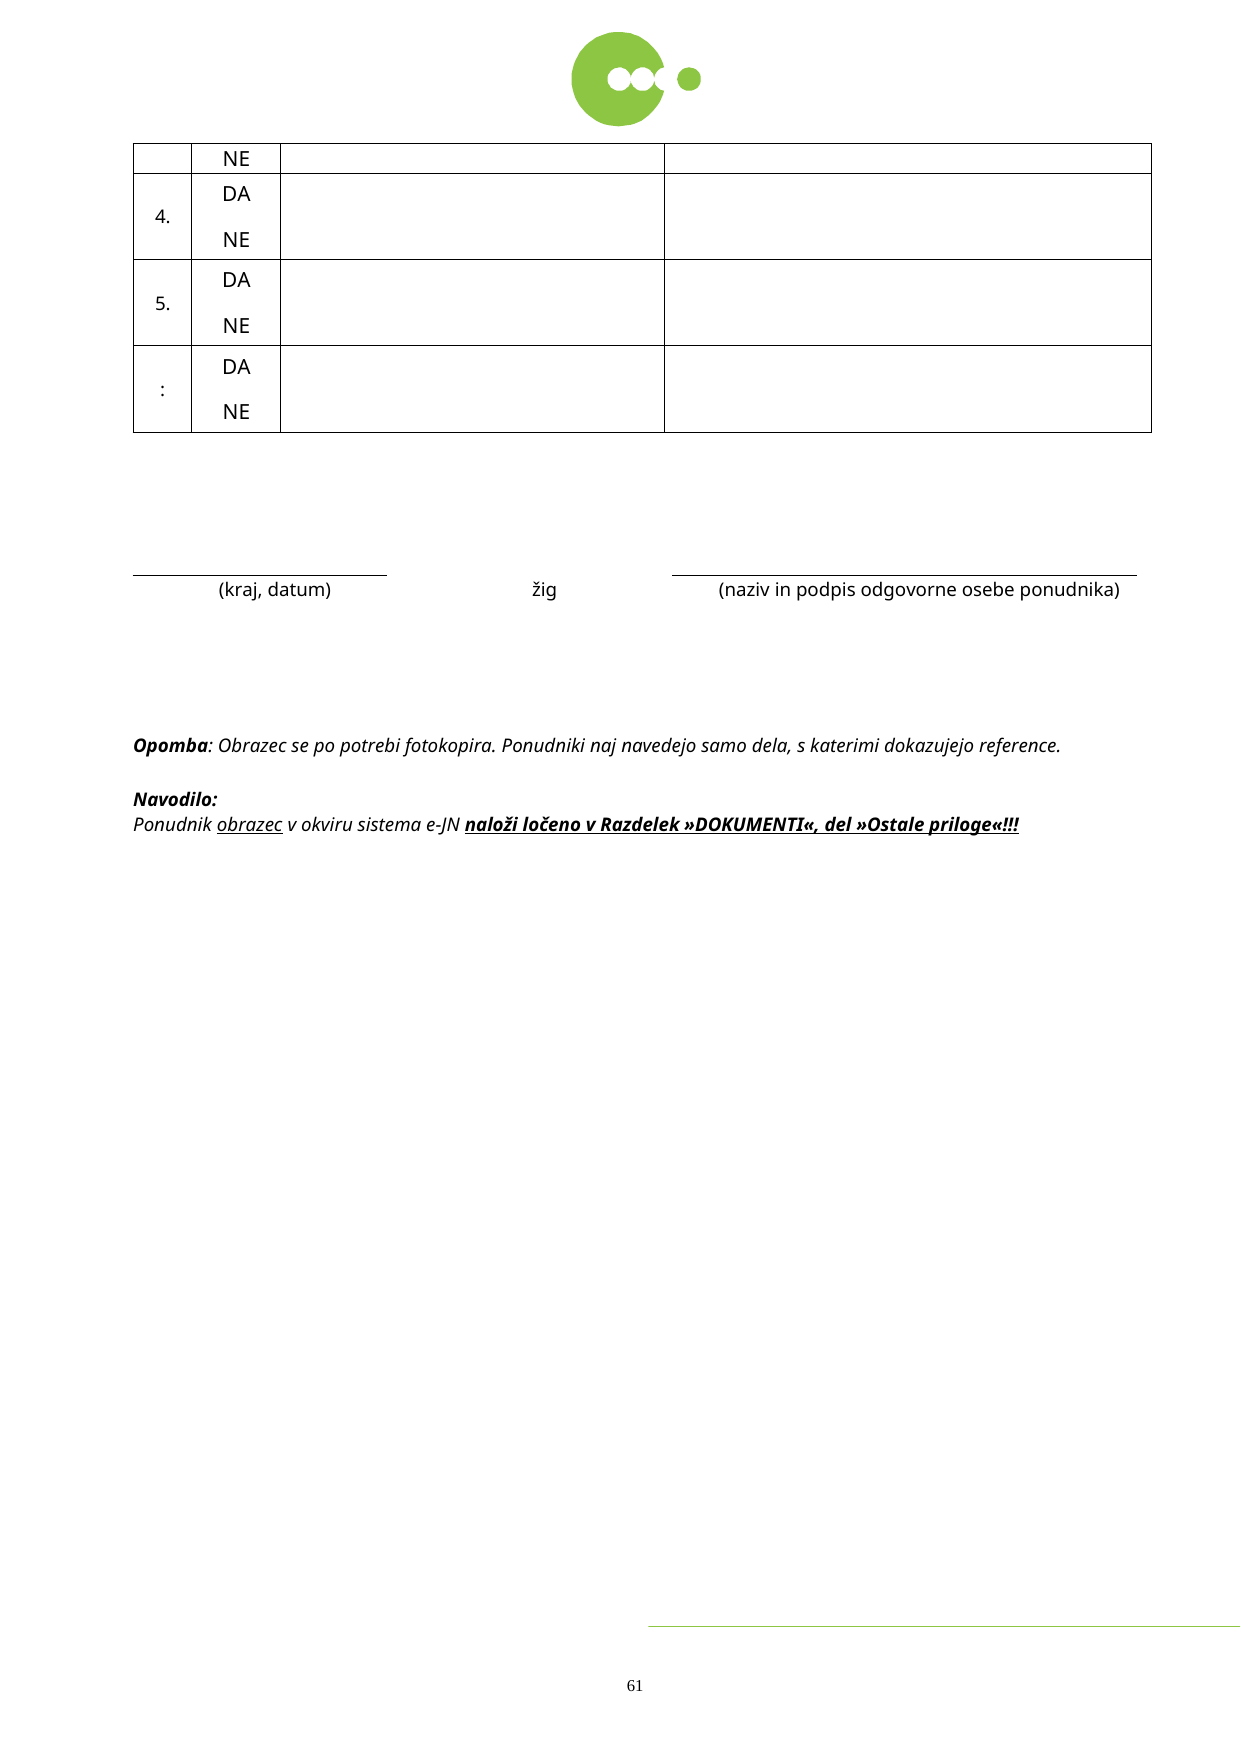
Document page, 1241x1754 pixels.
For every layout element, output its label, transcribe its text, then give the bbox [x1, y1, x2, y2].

table_cell [281, 174, 664, 259]
table_header (kraj, datum) [133, 576, 387, 601]
table_cell DA NE [192, 174, 280, 259]
table_cell [281, 144, 664, 172]
table_cell DA NE [192, 260, 280, 345]
table_cell DA NE [192, 346, 280, 432]
table_header žig [387, 575, 672, 601]
text Navodilo: [133, 786, 1137, 811]
table_cell [665, 144, 1151, 172]
table_cell 5. [134, 260, 191, 345]
table_cell DA NE [192, 144, 280, 172]
table_cell [281, 346, 664, 432]
table_cell 3. [134, 144, 191, 172]
table_cell [281, 260, 664, 345]
table_cell [665, 346, 1151, 432]
table_cell [665, 174, 1151, 259]
text Ponudnik obrazec v okviru sistema e-JN naloži ločeno v Razdelek »DOKUMENTI«, del »Ostale priloge«!!! [133, 811, 1137, 837]
table_cell : [134, 346, 191, 432]
table_header (naziv in podpis odgovorne osebe ponudnika) [672, 576, 1137, 601]
table_cell [665, 260, 1151, 345]
table_cell 4. [134, 174, 191, 259]
text Opomba: Obrazec se po potrebi fotokopira. Ponudniki naj navedejo samo dela, s katerimi dokazujejo reference. [133, 732, 1137, 757]
